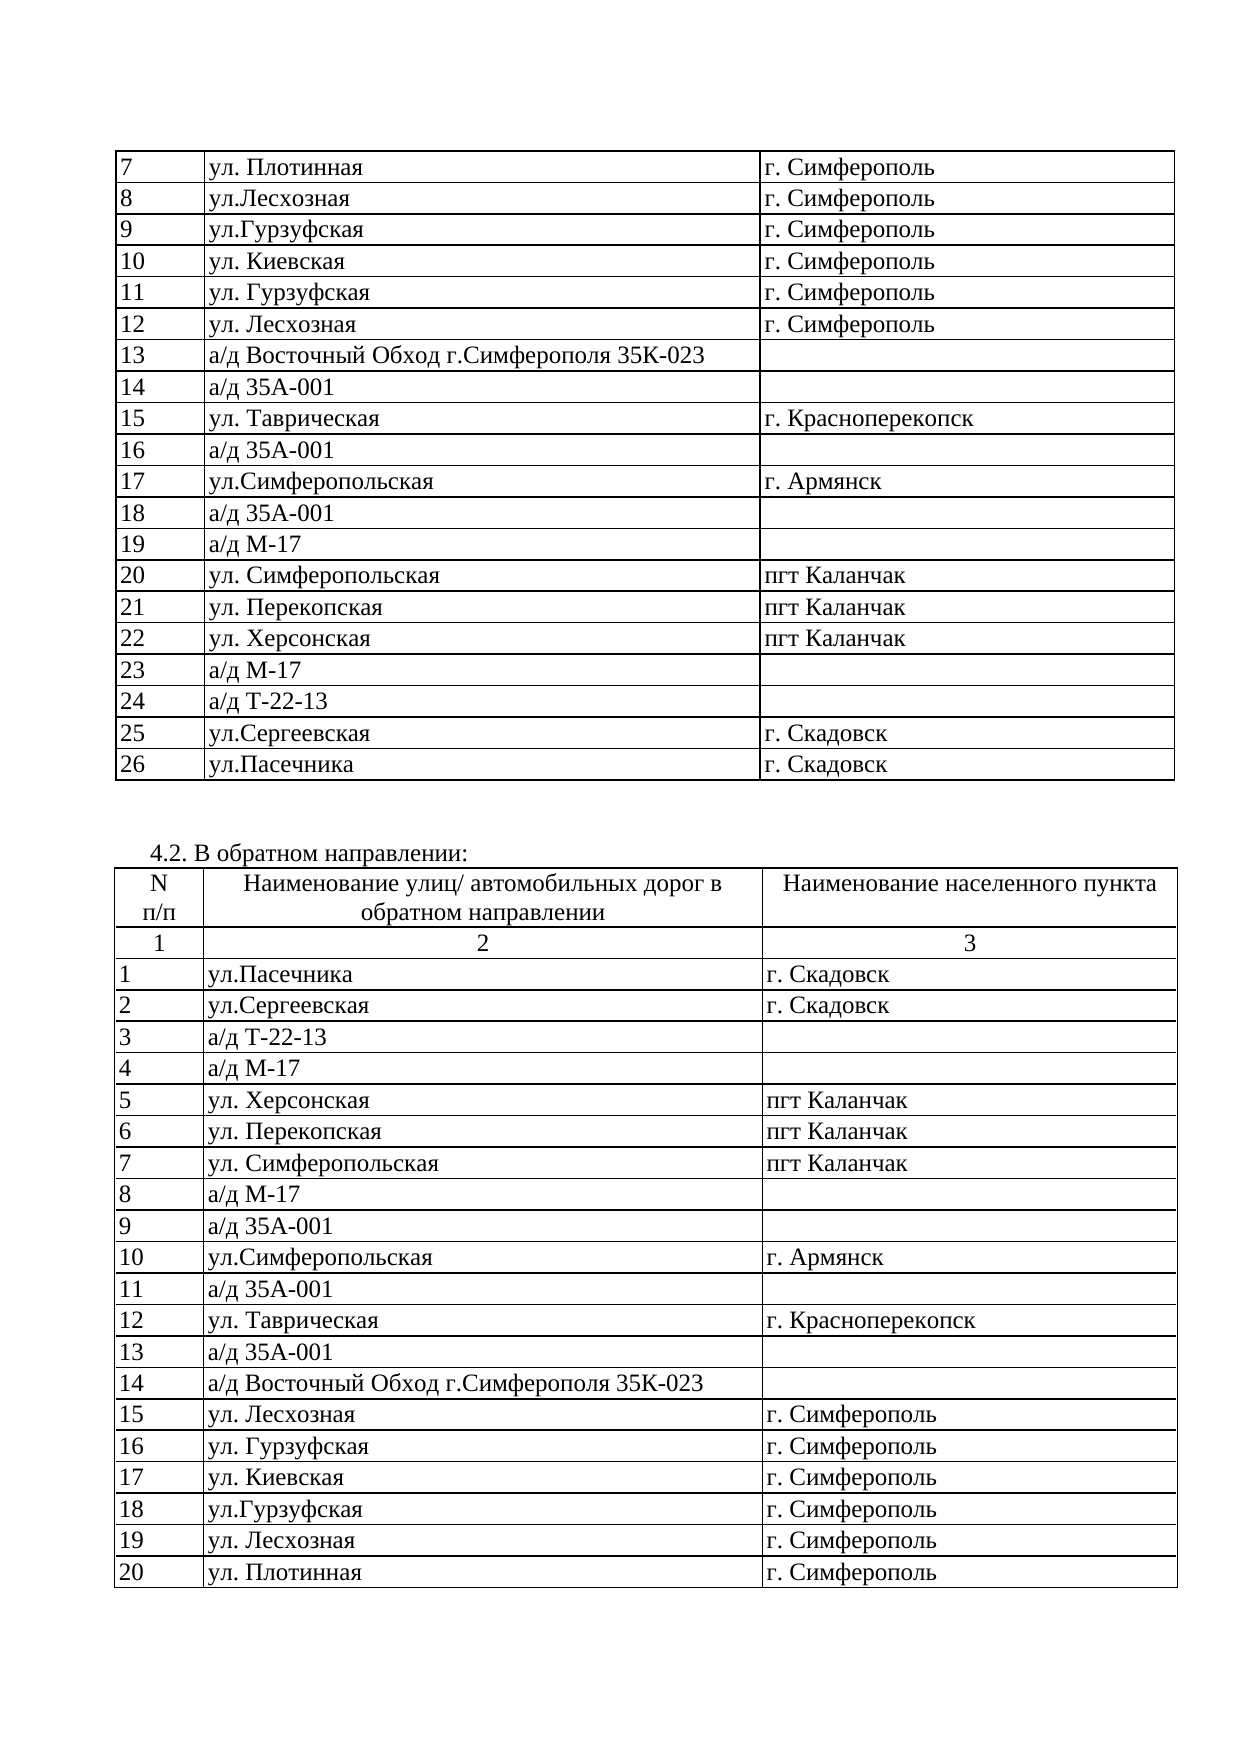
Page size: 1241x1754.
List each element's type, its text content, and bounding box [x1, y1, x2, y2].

table_cell пгт Каланчак [761, 561, 1174, 590]
table_cell 22 [117, 623, 204, 653]
table_cell 7 [117, 152, 204, 181]
table_cell 2 [204, 928, 762, 957]
table_cell а/д 35А-001 [204, 1337, 762, 1366]
table_cell 16 [115, 1430, 203, 1461]
table_cell 13 [117, 340, 204, 370]
table_cell 1 [115, 959, 203, 989]
table_cell 14 [115, 1368, 203, 1398]
table_cell 11 [117, 277, 204, 307]
table_cell ул. Плотинная [205, 152, 759, 181]
table_header Наименование улиц/ автомобильных дорог в обратном направлении [204, 869, 762, 926]
table_cell 17 [115, 1462, 203, 1492]
table_cell а/д Т-22-13 [204, 1022, 762, 1052]
table_cell г. Симферополь [761, 215, 1174, 244]
table_cell 8 [117, 183, 204, 213]
table_cell ул.Гурзуфская [204, 1494, 762, 1524]
table_cell [761, 498, 1174, 527]
table_cell 15 [115, 1399, 203, 1429]
table_cell 9 [117, 215, 204, 244]
table_cell ул.Лесхозная [205, 183, 759, 213]
table_cell пгт Каланчак [763, 1146, 1177, 1178]
table_cell г. Скадовск [763, 958, 1177, 989]
table_cell 9 [115, 1210, 203, 1241]
table_cell а/д М-17 [204, 1179, 762, 1209]
table_cell а/д М-17 [205, 529, 759, 559]
table_cell [763, 1209, 1177, 1241]
table_cell [761, 686, 1174, 716]
table_cell ул. Перекопская [205, 592, 759, 622]
table_cell ул.Сергеевская [205, 718, 759, 748]
table_cell г. Армянск [763, 1241, 1177, 1272]
table_cell а/д Т-22-13 [205, 686, 759, 716]
table_cell 26 [117, 749, 204, 779]
table_cell [763, 1178, 1177, 1209]
table_cell г. Симферополь [763, 1555, 1177, 1587]
table_cell ул.Пасечника [204, 959, 762, 989]
table_cell ул. Симферопольская [205, 561, 759, 590]
table_cell г. Армянск [761, 466, 1174, 496]
table_cell г. Симферополь [761, 246, 1174, 276]
table_cell 5 [115, 1084, 203, 1115]
table_cell 17 [117, 466, 204, 496]
table_cell ул. Гурзуфская [205, 277, 759, 307]
table_cell ул. Херсонская [205, 623, 759, 653]
table_cell ул. Киевская [204, 1462, 762, 1492]
table_cell ул. Лесхозная [204, 1400, 762, 1429]
table_header N п/п [115, 869, 203, 926]
table_cell ул.Симферопольская [205, 466, 759, 496]
table_cell 16 [117, 435, 204, 464]
table_cell ул. Херсонская [204, 1085, 762, 1115]
table_cell [763, 1335, 1177, 1366]
table_cell пгт Каланчак [761, 592, 1174, 622]
table_cell 10 [117, 246, 204, 276]
table_header Наименование населенного пункта [763, 869, 1177, 926]
table_cell ул. Лесхозная [204, 1525, 762, 1555]
table_cell 12 [115, 1305, 203, 1335]
table_cell 2 [115, 990, 203, 1020]
table_cell 3 [763, 926, 1177, 957]
table_cell а/д 35А-001 [205, 498, 759, 527]
table_cell г. Красноперекопск [761, 403, 1174, 433]
table_cell ул. Плотинная [204, 1557, 762, 1587]
table_cell пгт Каланчак [761, 623, 1174, 653]
table_cell 19 [115, 1525, 203, 1555]
table_cell ул. Таврическая [205, 403, 759, 433]
table_cell ул.Пасечника [205, 749, 759, 779]
table_cell а/д М-17 [204, 1053, 762, 1083]
table_cell [763, 1272, 1177, 1303]
table_cell г. Симферополь [761, 152, 1174, 181]
table_cell 10 [115, 1242, 203, 1272]
table_cell 19 [117, 529, 204, 559]
table_cell 15 [117, 403, 204, 433]
table_cell г. Скадовск [761, 749, 1174, 779]
table_cell а/д 35А-001 [204, 1211, 762, 1241]
table_cell 14 [117, 372, 204, 402]
table_cell 18 [117, 498, 204, 527]
table_cell а/д Восточный Обход г.Симферополя 35К-023 [205, 340, 759, 370]
table_cell а/д М-17 [205, 655, 759, 685]
table_cell г. Скадовск [761, 718, 1174, 748]
table_cell а/д 35А-001 [205, 372, 759, 402]
table_cell ул. Киевская [205, 246, 759, 276]
table_cell г. Симферополь [763, 1461, 1177, 1492]
table_cell ул. Лесхозная [205, 309, 759, 339]
table_cell [761, 372, 1174, 402]
table_cell г. Симферополь [763, 1492, 1177, 1524]
table_cell 4 [115, 1053, 203, 1083]
table_cell 23 [117, 655, 204, 685]
table_cell 7 [115, 1147, 203, 1178]
table_cell ул. Таврическая [204, 1305, 762, 1335]
table_cell [761, 529, 1174, 559]
table_cell 13 [115, 1336, 203, 1366]
table_cell [761, 435, 1174, 464]
table_cell г. Симферополь [763, 1524, 1177, 1555]
table_cell а/д Восточный Обход г.Симферополя 35К-023 [204, 1368, 762, 1398]
table_cell пгт Каланчак [763, 1115, 1177, 1146]
table_cell а/д 35А-001 [205, 435, 759, 464]
table_cell 21 [117, 592, 204, 622]
table_cell 18 [115, 1493, 203, 1524]
table_cell 1 [115, 927, 203, 957]
table_cell г. Симферополь [761, 277, 1174, 307]
table_cell 24 [117, 686, 204, 716]
table_cell г. Симферополь [763, 1398, 1177, 1429]
table_cell пгт Каланчак [763, 1083, 1177, 1115]
table_cell [763, 1052, 1177, 1083]
table_cell 6 [115, 1116, 203, 1146]
table_cell 20 [115, 1556, 203, 1587]
table_cell г. Симферополь [763, 1429, 1177, 1461]
table_cell ул.Сергеевская [204, 991, 762, 1020]
table_cell г. Скадовск [763, 989, 1177, 1020]
table_cell 11 [115, 1273, 203, 1303]
table_cell [763, 1366, 1177, 1398]
table_cell 3 [115, 1021, 203, 1052]
table_cell ул.Гурзуфская [205, 215, 759, 244]
table_cell [761, 655, 1174, 685]
table_cell ул. Симферопольская [204, 1148, 762, 1178]
table_cell г. Красноперекопск [763, 1304, 1177, 1335]
table_cell г. Симферополь [761, 309, 1174, 339]
table_cell [763, 1020, 1177, 1052]
table_cell 12 [117, 309, 204, 339]
table_cell [761, 340, 1174, 370]
table_cell ул. Гурзуфская [204, 1431, 762, 1461]
table_cell 25 [117, 718, 204, 748]
table_cell ул.Симферопольская [204, 1242, 762, 1272]
table_cell 8 [115, 1179, 203, 1209]
table_cell г. Симферополь [761, 183, 1174, 213]
table_cell а/д 35А-001 [204, 1274, 762, 1303]
table_cell 20 [117, 561, 204, 590]
text 4.2. В обратном направлении: [150, 838, 1090, 867]
table_cell ул. Перекопская [204, 1116, 762, 1146]
